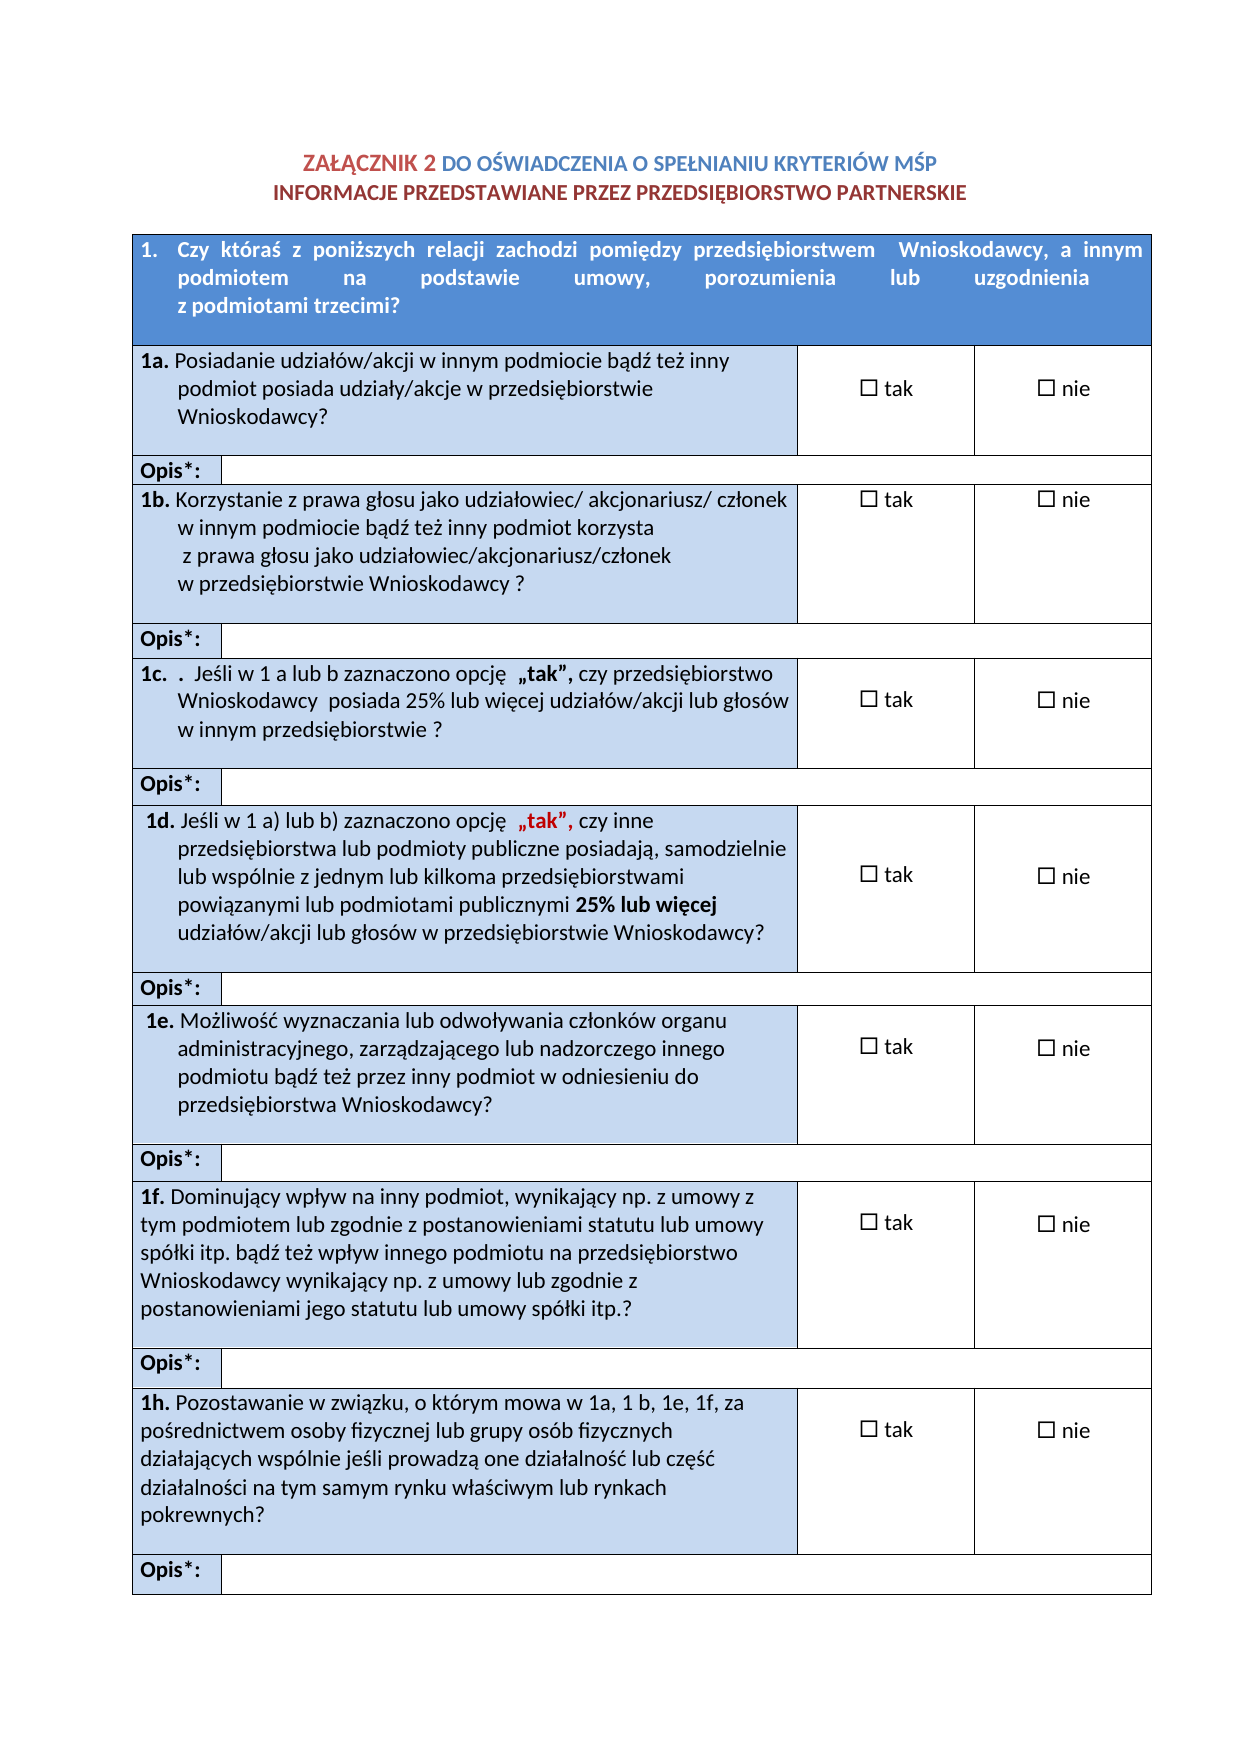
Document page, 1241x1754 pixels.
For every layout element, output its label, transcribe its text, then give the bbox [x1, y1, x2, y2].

table_cell tak [798, 346, 974, 455]
table_cell Opis*: [133, 456, 221, 484]
table_cell Opis*: [133, 1349, 221, 1387]
table_cell nie [975, 485, 1151, 623]
table_cell nie [975, 1182, 1151, 1347]
table_cell tak [798, 1389, 974, 1554]
table_cell [222, 1349, 1151, 1387]
table_cell Opis*: [133, 1145, 221, 1181]
table_cell tak [798, 485, 974, 623]
table_cell tak [798, 659, 974, 768]
table_cell 1h. Pozostawanie w związku, o którym mowa w 1a, 1 b, 1e, 1f, za pośrednictwem osoby fizycznej lub grupy osób fizycznych działających wspólnie jeśli prowadzą one działalność lub część działalności na tym samym rynku właściwym lub rynkach pokrewnych? [133, 1389, 797, 1554]
table_cell [222, 456, 1151, 484]
table_cell tak [798, 806, 974, 972]
table_cell nie [975, 806, 1151, 972]
table_cell nie [975, 346, 1151, 455]
list INFORMACJE PRZEDSTAWIANE PRZEZ PRZEDSIĘBIORSTWO PARTNERSKIE [148, 178, 1093, 206]
table_cell nie [975, 1389, 1151, 1554]
table_cell 1d. Jeśli w 1 a) lub b) zaznaczono opcję „tak”, czy inne przedsiębiorstwa lub podmioty publiczne posiadają, samodzielnie lub wspólnie z jednym lub kilkoma przedsiębiorstwami powiązanymi lub podmiotami publicznymi 25% lub więcej udziałów/akcji lub głosów w przedsiębiorstwie Wnioskodawcy? [133, 806, 797, 972]
table_cell 1b. Korzystanie z prawa głosu jako udziałowiec/ akcjonariusz/ członek w innym podmiocie bądź też inny podmiot korzysta z prawa głosu jako udziałowiec/akcjonariusz/członek w przedsiębiorstwie Wnioskodawcy ? [133, 485, 797, 623]
table_cell nie [975, 1006, 1151, 1143]
table_cell [222, 973, 1151, 1005]
table_header Czy któraś z poniższych relacji zachodzi pomiędzy przedsiębiorstwem Wnioskodawcy, a innym podmiotem na podstawie umowy, porozumienia lub uzgodnienia z podmiotami trzecimi? [133, 235, 1151, 345]
table_cell 1a. Posiadanie udziałów/akcji w innym podmiocie bądź też inny podmiot posiada udziały/akcje w przedsiębiorstwie Wnioskodawcy? [133, 346, 797, 455]
table_cell [222, 769, 1151, 805]
table_cell Opis*: [133, 973, 221, 1005]
table_cell [222, 624, 1151, 658]
table_cell 1f. Dominujący wpływ na inny podmiot, wynikający np. z umowy z tym podmiotem lub zgodnie z postanowieniami statutu lub umowy spółki itp. bądź też wpływ innego podmiotu na przedsiębiorstwo Wnioskodawcy wynikający np. z umowy lub zgodnie z postanowieniami jego statutu lub umowy spółki itp.? [133, 1182, 797, 1347]
table_cell Opis*: [133, 1555, 221, 1594]
table_cell tak [798, 1182, 974, 1347]
table_cell Opis*: [133, 624, 221, 658]
table_cell [222, 1555, 1151, 1594]
table_cell nie [975, 659, 1151, 768]
table_cell [222, 1145, 1151, 1181]
table_cell Opis*: [133, 769, 221, 805]
table_cell 1c. . Jeśli w 1 a lub b zaznaczono opcję „tak”, czy przedsiębiorstwo Wnioskodawcy posiada 25% lub więcej udziałów/akcji lub głosów w innym przedsiębiorstwie ? [133, 659, 797, 768]
list ZAŁĄCZNIK 2 DO OŚWIADCZENIA O SPEŁNIANIU KRYTERIÓW MŚP [148, 148, 1093, 178]
table_cell 1e. Możliwość wyznaczania lub odwoływania członków organu administracyjnego, zarządzającego lub nadzorczego innego podmiotu bądź też przez inny podmiot w odniesieniu do przedsiębiorstwa Wnioskodawcy? [133, 1006, 797, 1143]
table_cell tak [798, 1006, 974, 1143]
